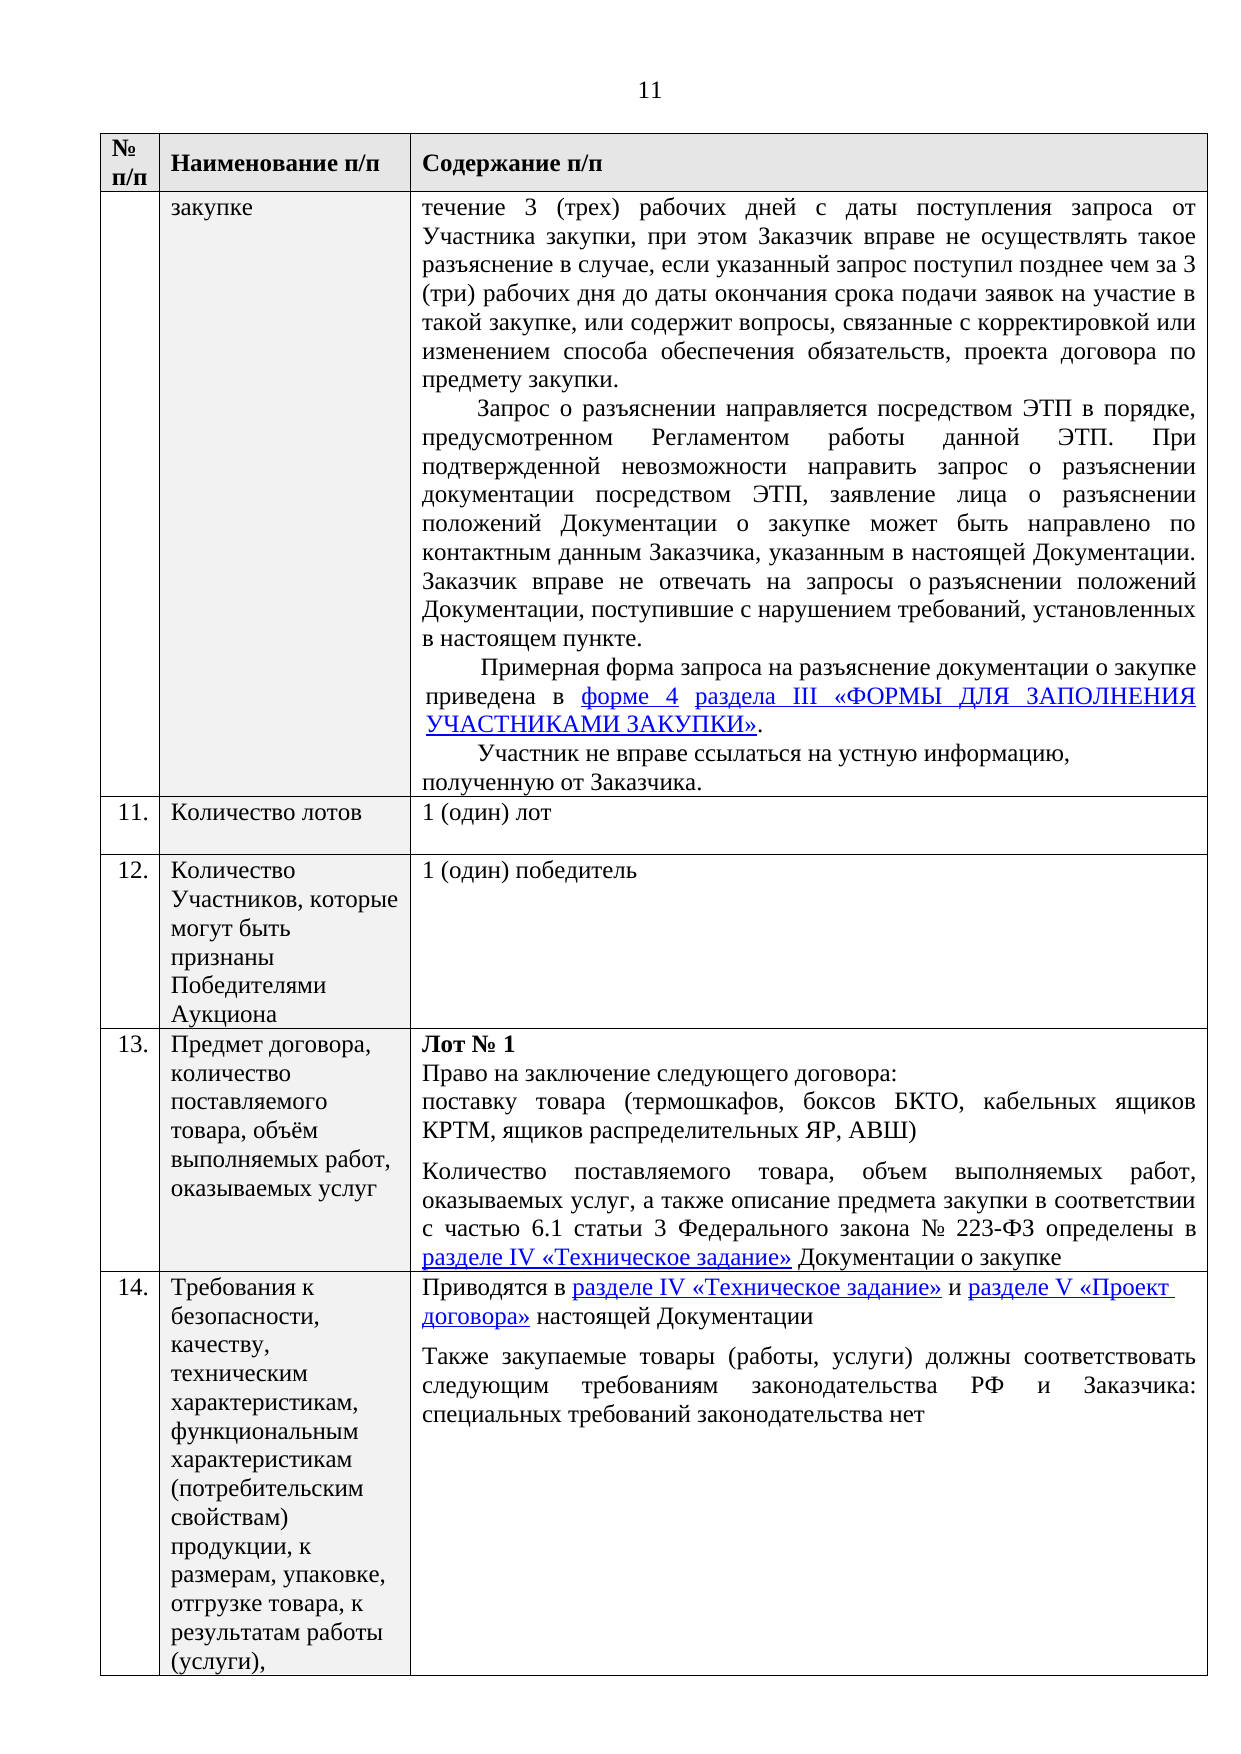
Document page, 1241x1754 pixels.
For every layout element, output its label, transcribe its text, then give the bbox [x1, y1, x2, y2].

table_cell Лот № 1 Право на заключение следующего договора: поставку товара (термошкафов, боксов БКТО, кабельных ящиков КРТМ, ящиков распределительных ЯР, АВШ) Количество поставляемого товара, объем выполняемых работ, оказываемых услуг, а также описание предмета закупки в соответствии с частью 6.1 статьи 3 Федерального закона № 223-ФЗ определены в разделе IV «Техническое задание» Документации о закупке [411, 1029, 1207, 1271]
table_cell Предмет договора, количество поставляемого товара, объём выполняемых работ, оказываемых услуг [160, 1029, 410, 1271]
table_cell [160, 1272, 410, 1674]
table_cell 1 (один) лот [411, 797, 1207, 854]
table_cell Количество лотов [160, 797, 410, 854]
table_cell [101, 1272, 159, 1674]
table_header Наименование п/п [160, 134, 410, 191]
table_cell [411, 192, 1207, 796]
table_cell [101, 192, 159, 796]
table_cell [101, 797, 159, 854]
table_cell Количество Участников, которые могут быть признаны Победителями Аукциона [160, 855, 410, 1028]
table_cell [160, 192, 410, 796]
table_cell [101, 855, 159, 1028]
table_header № п/п [101, 134, 159, 191]
table_cell [101, 1029, 159, 1271]
table_header Содержание п/п [411, 134, 1207, 191]
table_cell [411, 1272, 1207, 1674]
table_cell 1 (один) победитель [411, 855, 1207, 1028]
